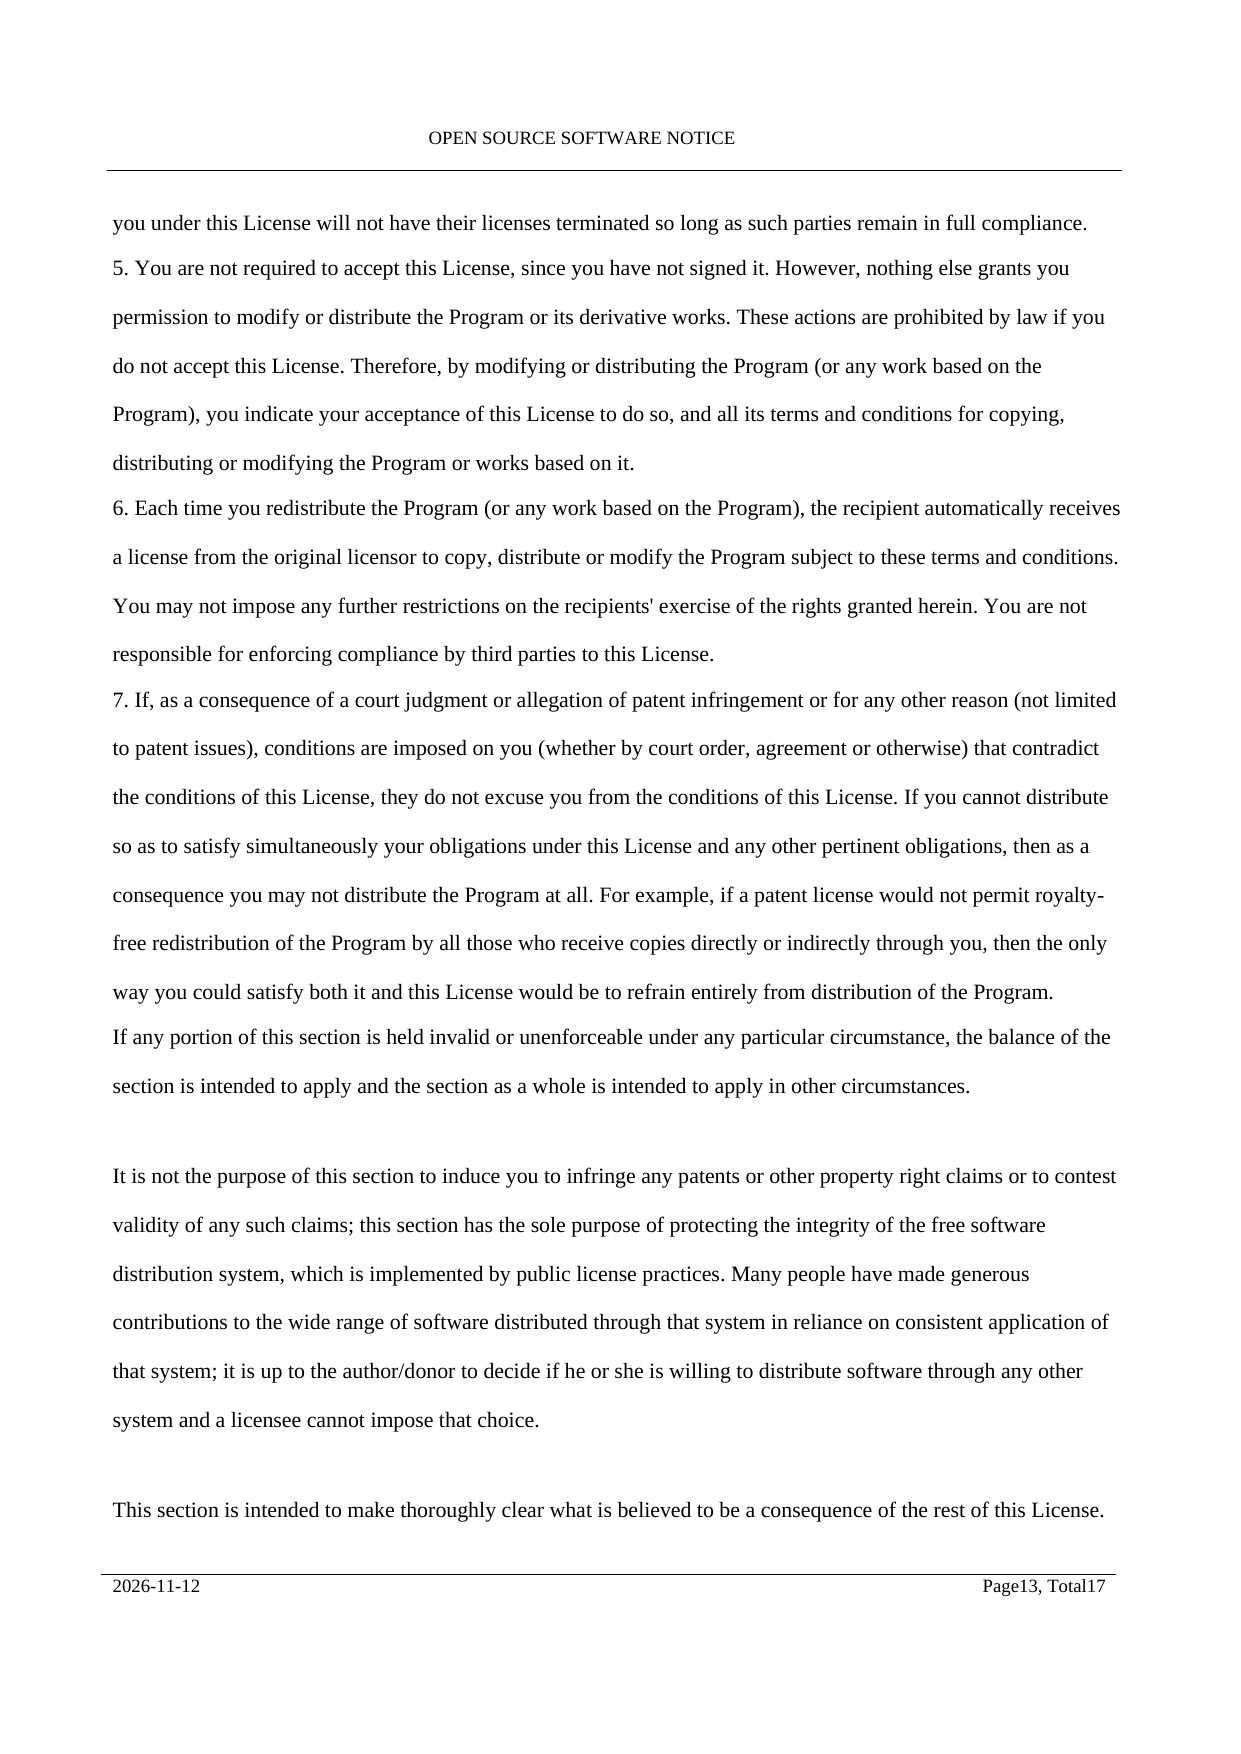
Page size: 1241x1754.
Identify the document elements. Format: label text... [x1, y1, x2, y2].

text 7. If, as a consequence of a court judgment or allegation of patent infringement or for any other reason (not limited to patent issues), conditions are imposed on you (whether by court order, agreement or otherwise) that contradict the conditions of this License, they do not excuse you from the conditions of this License. If you cannot distribute so as to satisfy simultaneously your obligations under this License and any other pertinent obligations, then as a consequence you may not distribute the Program at all. For example, if a patent license would not permit royalty-free redistribution of the Program by all those who receive copies directly or indirectly through you, then the only way you could satisfy both it and this License would be to refrain entirely from distribution of the Program. [112, 683, 1128, 1008]
text It is not the purpose of this section to induce you to infringe any patents or other property right claims or to contest validity of any such claims; this section has the sole purpose of protecting the integrity of the free software distribution system, which is implemented by public license practices. Many people have made generous contributions to the wide range of software distributed through that system in reliance on consistent application of that system; it is up to the author/donor to decide if he or she is willing to distribute software through any other system and a licensee cannot impose that choice. [112, 1159, 1128, 1436]
text 5. You are not required to accept this License, since you have not signed it. However, nothing else grants you permission to modify or distribute the Program or its derivative works. These actions are prohibited by law if you do not accept this License. Therefore, by modifying or distributing the Program (or any work based on the Program), you indicate your acceptance of this License to do so, and all its terms and conditions for copying, distributing or modifying the Program or works based on it. [112, 251, 1128, 479]
text 6. Each time you redistribute the Program (or any work based on the Program), the recipient automatically receives a license from the original licensor to copy, distribute or modify the Program subject to these terms and conditions. You may not impose any further restrictions on the recipients' exercise of the rights granted herein. You are not responsible for enforcing compliance by third parties to this License. [112, 492, 1128, 670]
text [112, 206, 1128, 239]
text This section is intended to make thoroughly clear what is believed to be a consequence of the rest of this License. [112, 1493, 1128, 1526]
text If any portion of this section is held invalid or unenforceable under any particular circumstance, the balance of the section is intended to apply and the section as a whole is intended to apply in other circumstances. [112, 1021, 1128, 1102]
